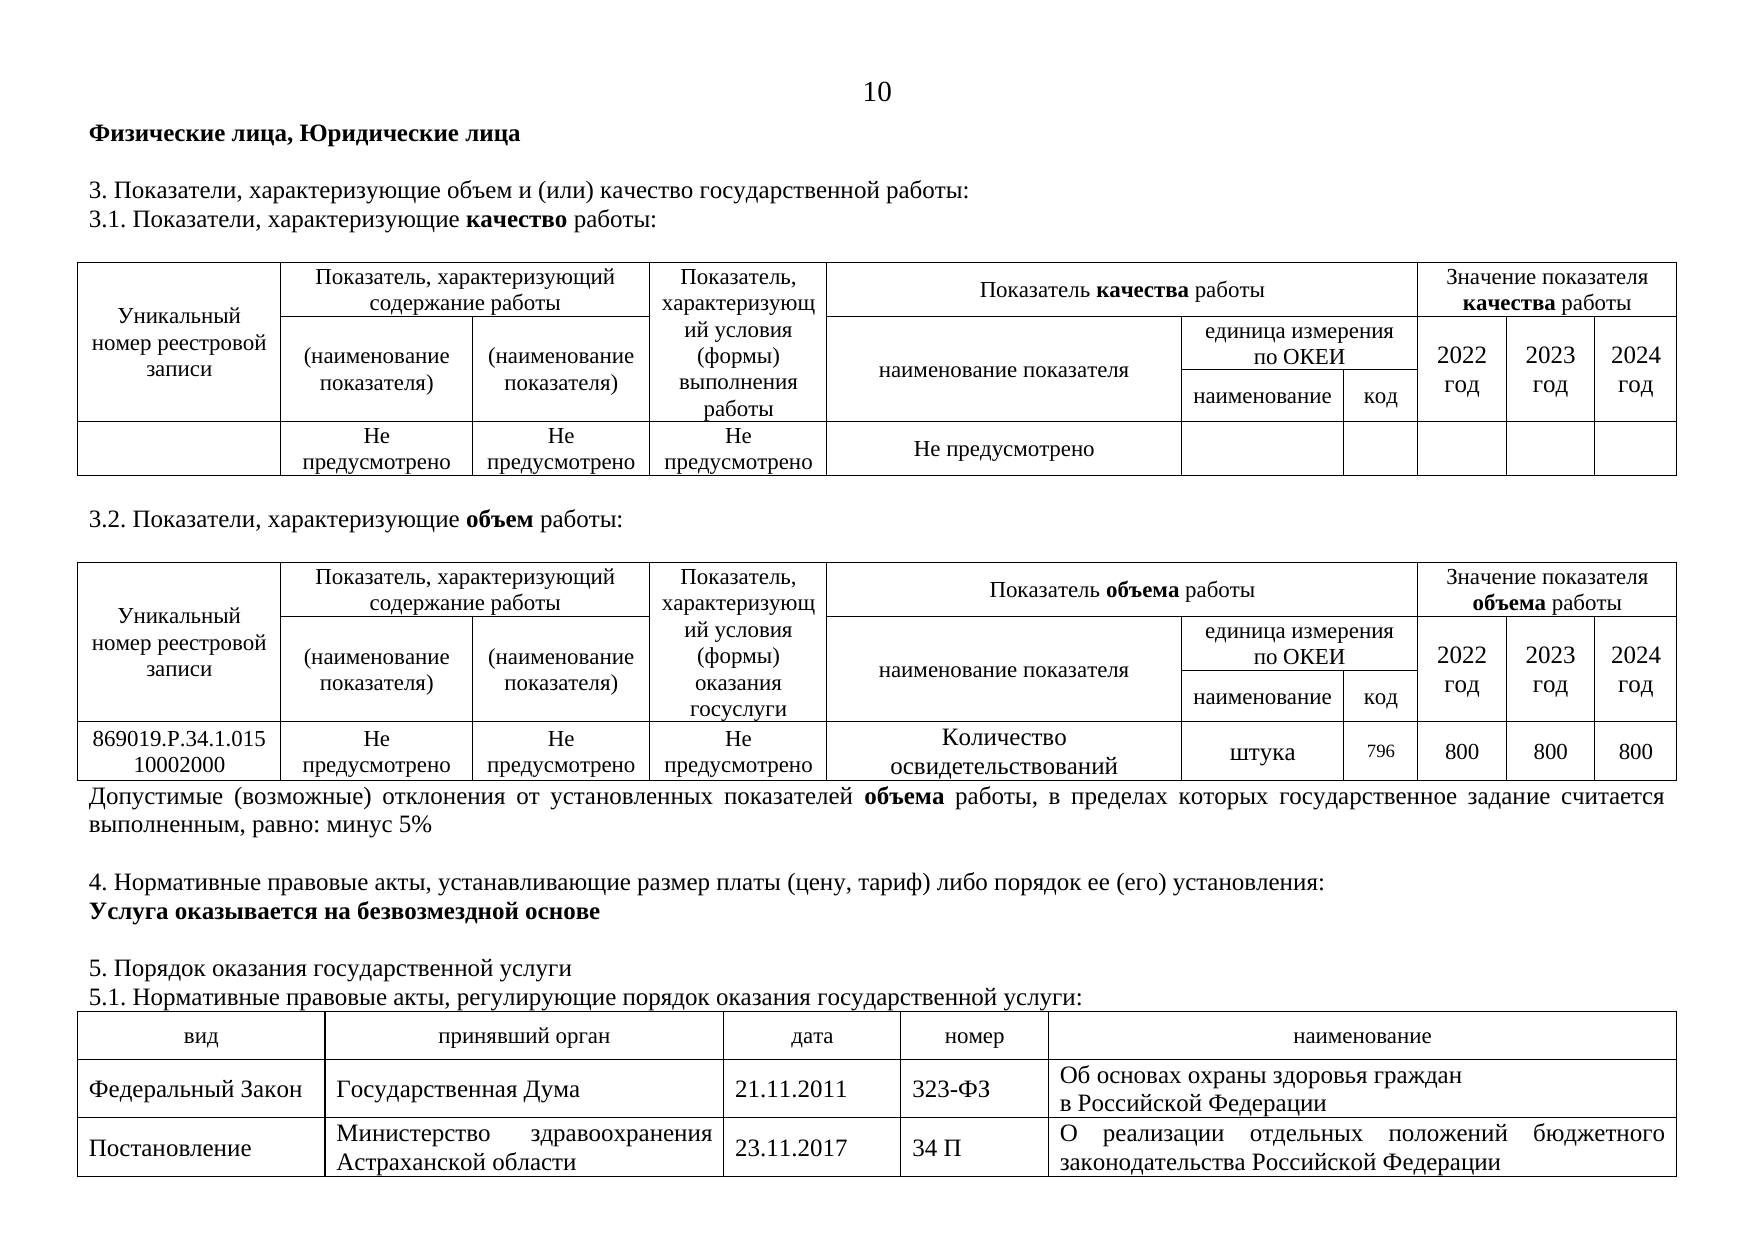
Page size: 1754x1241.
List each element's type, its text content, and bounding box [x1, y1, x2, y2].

table_cell 21.11.2011 [724, 1060, 900, 1117]
table_cell Не предусмотрено [281, 722, 472, 780]
table_header Показатель, характеризующий условия (формы) выполнения работы [650, 263, 826, 421]
table_cell наименование показателя [827, 317, 1181, 421]
table_cell 23.11.2017 [724, 1118, 900, 1176]
table_cell (наименование показателя) [281, 317, 472, 421]
table_header Показатель, характеризующий условия (формы) оказания госуслуги [650, 563, 826, 721]
table_header принявший орган [326, 1012, 723, 1059]
table_cell 34 П [901, 1118, 1048, 1176]
text Допустимые (возможные) отклонения от установленных показателей объема работы, в пределах которых государственное задание считается выполненным, равно: минус 5% [89, 781, 1665, 838]
table_cell 2024 год [1595, 617, 1676, 721]
table_cell 323-ФЗ [901, 1060, 1048, 1117]
table_cell 796 [1344, 722, 1417, 780]
table_cell наименование [1182, 370, 1343, 421]
table_cell (наименование показателя) [473, 617, 649, 721]
table_cell Не предусмотрено [473, 722, 649, 780]
text 3. Показатели, характеризующие объем и (или) качество государственной работы: [89, 176, 1665, 204]
table_cell наименование показателя [827, 617, 1181, 721]
table_cell наименование [1182, 671, 1343, 721]
table_cell 2022 год [1418, 317, 1506, 421]
text 4. Нормативные правовые акты, устанавливающие размер платы (цену, тариф) либо порядок ее (его) установления: [89, 867, 1665, 896]
table_cell Федеральный Закон [78, 1060, 324, 1117]
text Услуга оказывается на безвозмездной основе [89, 896, 1665, 924]
table_cell код [1344, 671, 1417, 721]
table_cell 2024 год [1595, 317, 1676, 421]
table_cell [1344, 422, 1417, 475]
table_cell [1182, 422, 1343, 475]
text 3.1. Показатели, характеризующие качество работы: [89, 204, 1665, 233]
table_header Показатель, характеризующий содержание работы [281, 263, 649, 316]
table_header Уникальный номер реестровой записи [78, 263, 280, 421]
table_cell Количество освидетельствований [827, 722, 1181, 780]
table_cell 800 [1507, 722, 1594, 780]
text Физические лица, Юридические лица [89, 118, 1665, 147]
table_cell Государственная Дума [326, 1060, 723, 1117]
table_cell код [1344, 370, 1417, 421]
table_cell единица измерения по ОКЕИ [1182, 617, 1417, 669]
table_header Показатель качества работы [827, 263, 1417, 316]
table_header дата [724, 1012, 900, 1059]
table_cell [78, 422, 280, 475]
table_cell штука [1182, 722, 1343, 780]
table_cell Не предусмотрено [473, 422, 649, 475]
table_cell 2023 год [1507, 617, 1594, 721]
text 5.1. Нормативные правовые акты, регулирующие порядок оказания государственной услуги: [89, 982, 1665, 1011]
table_cell (наименование показателя) [281, 617, 472, 721]
table_cell Министерство здравоохранения Астраханской области [326, 1118, 723, 1176]
table_cell 800 [1595, 722, 1676, 780]
table_header Уникальный номер реестровой записи [78, 563, 280, 721]
table_cell единица измерения по ОКЕИ [1182, 317, 1417, 369]
table_cell [1507, 422, 1594, 475]
table_header Значение показателя качества работы [1418, 263, 1676, 316]
table_header Показатель объема работы [827, 563, 1417, 616]
table_cell (наименование показателя) [473, 317, 649, 421]
table_header Показатель, характеризующий содержание работы [281, 563, 649, 616]
table_cell Не предусмотрено [281, 422, 472, 475]
table_header Значение показателя объема работы [1418, 563, 1676, 616]
table_cell Не предусмотрено [650, 722, 826, 780]
table_cell О реализации отдельных положений бюджетного законодательства Российской Федерации [1049, 1118, 1676, 1176]
table_header номер [901, 1012, 1048, 1059]
table_cell 800 [1418, 722, 1506, 780]
table_cell Не предусмотрено [827, 422, 1181, 475]
table_cell [1595, 422, 1676, 475]
table_cell Не предусмотрено [650, 422, 826, 475]
table_cell 869019.P.34.1.01510002000 [78, 722, 280, 780]
table_cell 2023 год [1507, 317, 1594, 421]
table_header вид [78, 1012, 324, 1059]
table_cell [1418, 422, 1506, 475]
text 3.2. Показатели, характеризующие объем работы: [89, 504, 1665, 533]
text 5. Порядок оказания государственной услуги [89, 953, 1665, 982]
table_cell 2022 год [1418, 617, 1506, 721]
table_header наименование [1049, 1012, 1676, 1059]
table_cell Об основах охраны здоровья граждан в Российской Федерации [1049, 1060, 1676, 1117]
table_cell Постановление [78, 1118, 324, 1176]
